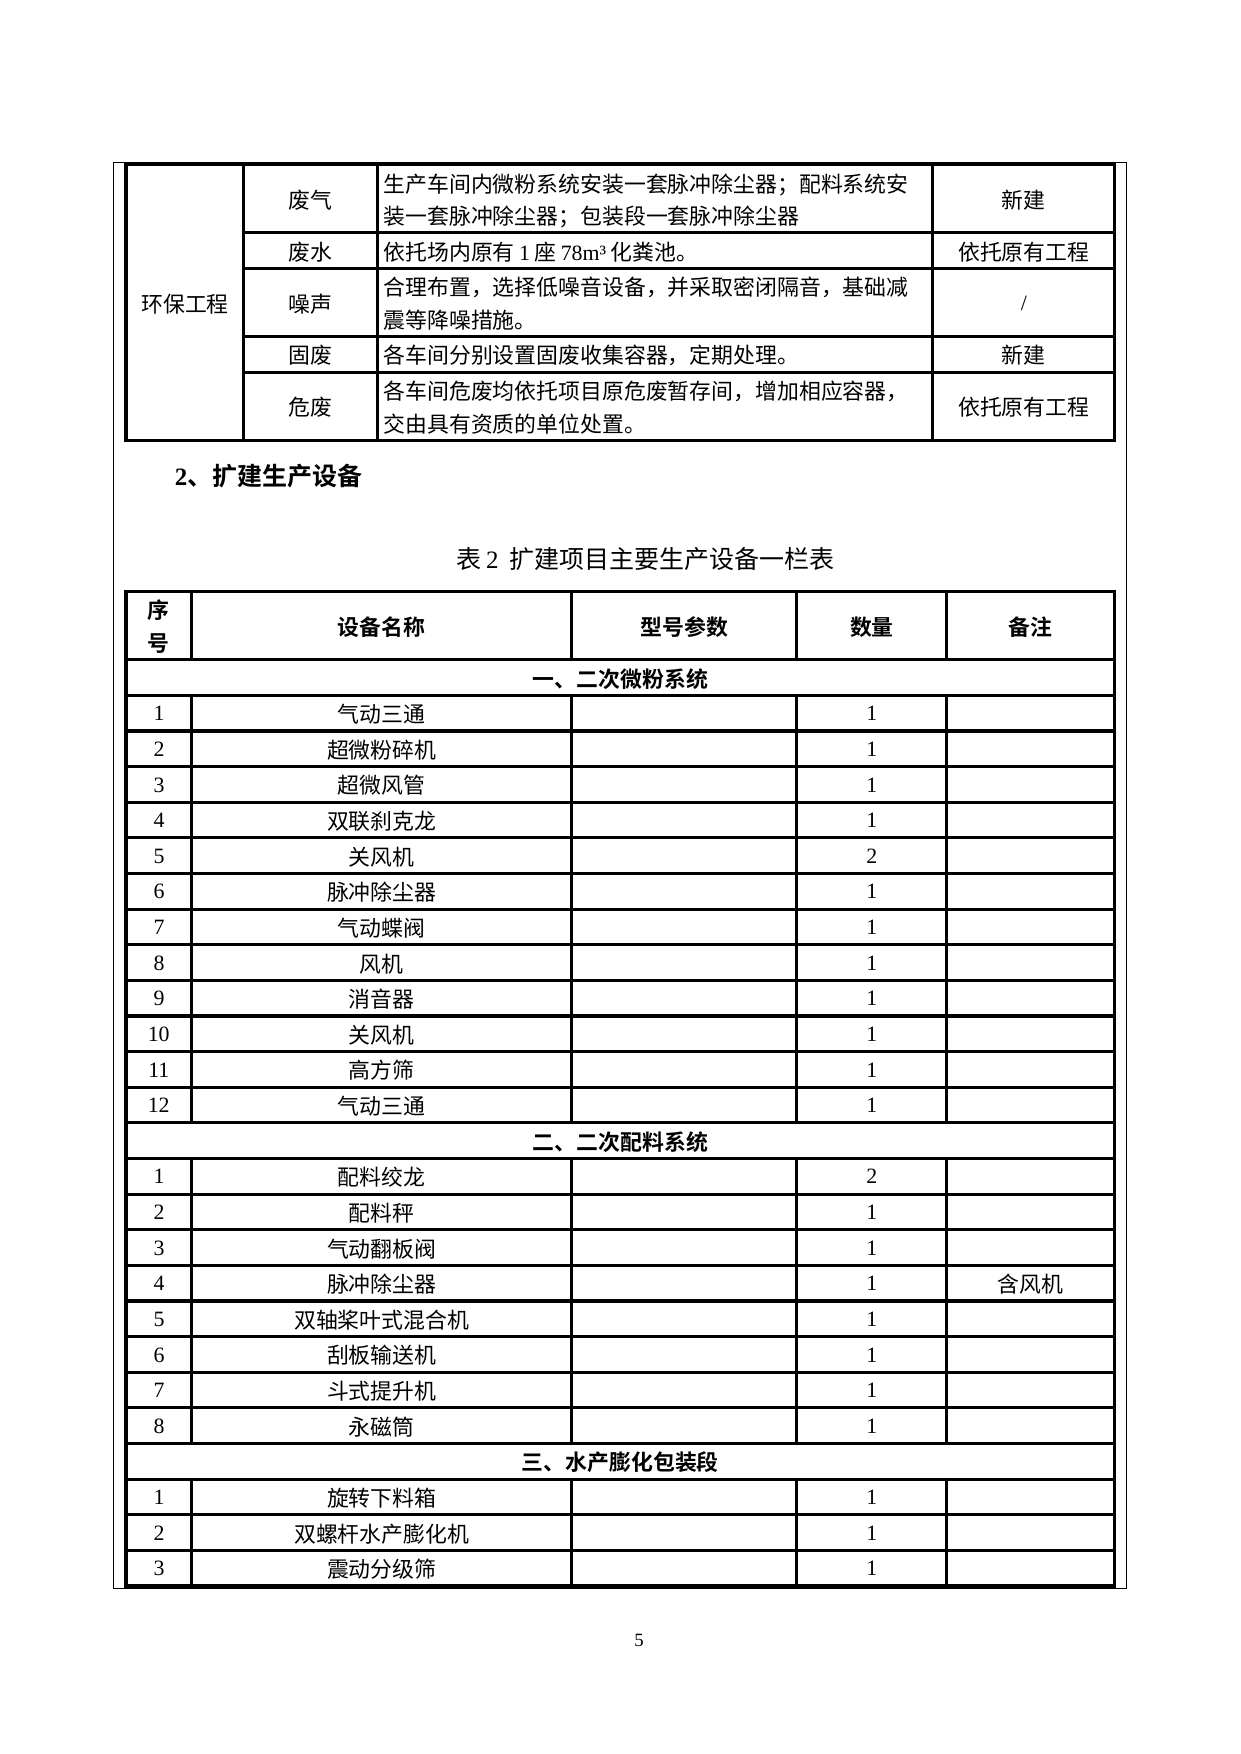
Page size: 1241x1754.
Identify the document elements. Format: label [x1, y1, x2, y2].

table_cell [114, 163, 1126, 1587]
